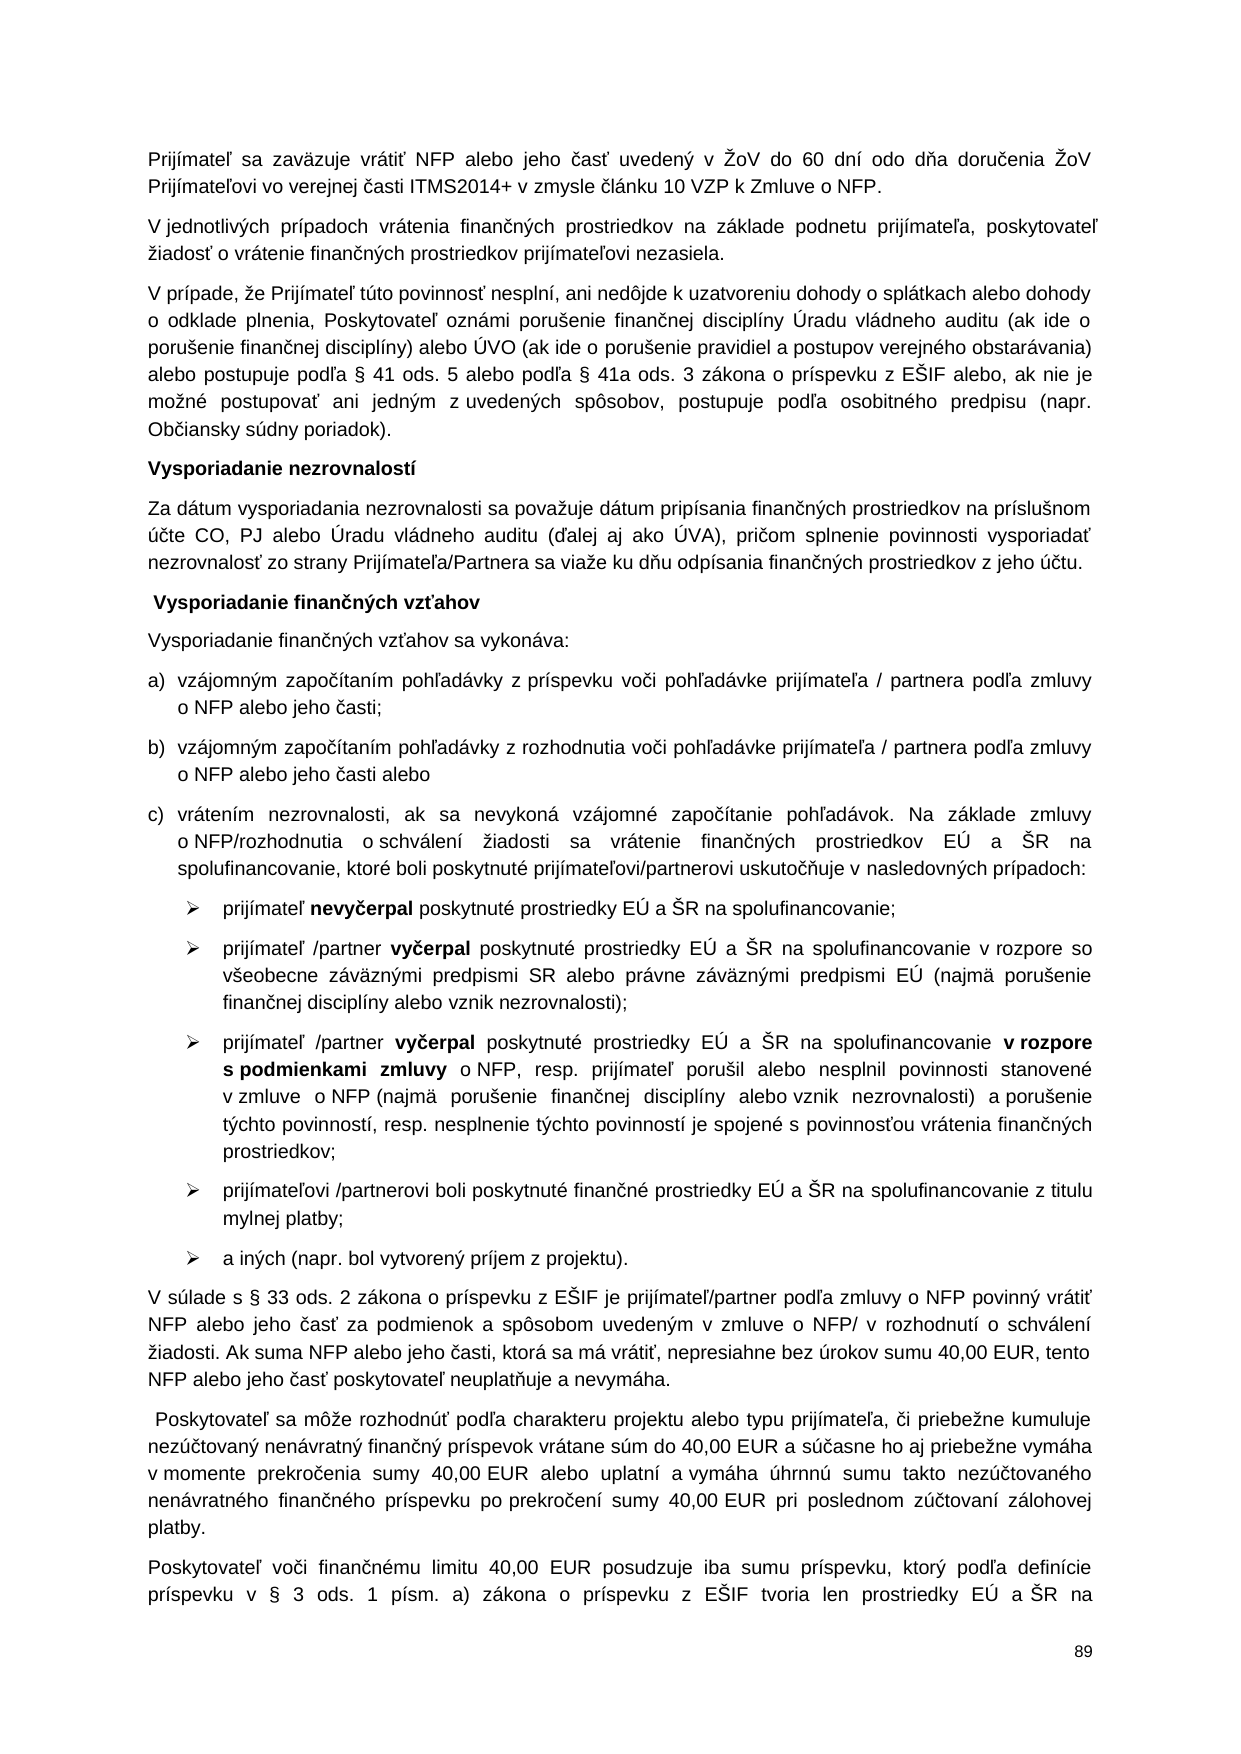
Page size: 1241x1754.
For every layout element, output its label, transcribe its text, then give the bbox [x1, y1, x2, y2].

list prijímateľ nevyčerpal poskytnuté prostriedky EÚ a ŠR na spolufinancovanie; [185, 897, 1092, 920]
text Prijímateľ sa zaväzuje vrátiť NFP alebo jeho časť uvedený v ŽoV do 60 dní odo dňa doručenia ŽoV Prijímateľovi vo verejnej časti ITMS2014+ v zmysle článku 10 VZP k Zmluve o NFP. [148, 148, 1092, 198]
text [148, 1556, 1092, 1606]
text Vysporiadanie finančných vzťahov sa vykonáva: [148, 629, 1092, 652]
list prijímateľovi /partnerovi boli poskytnuté finančné prostriedky EÚ a ŠR na spolufinancovanie z titulu mylnej platby; [185, 1179, 1092, 1229]
text Poskytovateľ sa môže rozhodnúť podľa charakteru projektu alebo typu prijímateľa, či priebežne kumuluje nezúčtovaný nenávratný finančný príspevok vrátane súm do 40,00 EUR a súčasne ho aj priebežne vymáha v momente prekročenia sumy 40,00 EUR alebo uplatní a vymáha úhrnnú sumu takto nezúčtovaného nenávratného finančného príspevku po prekročení sumy 40,00 EUR pri poslednom zúčtovaní zálohovej platby. [148, 1407, 1092, 1539]
text Vysporiadanie nezrovnalostí [148, 457, 1092, 480]
list a iných (napr. bol vytvorený príjem z projektu). [185, 1246, 1092, 1269]
list prijímateľ /partner vyčerpal poskytnuté prostriedky EÚ a ŠR na spolufinancovanie v rozpore s podmienkami zmluvy o NFP, resp. prijímateľ porušil alebo nesplnil povinnosti stanovené v zmluve o NFP (najmä porušenie finančnej disciplíny alebo vznik nezrovnalosti) a porušenie týchto povinností, resp. nesplnenie týchto povinností je spojené s povinnosťou vrátenia finančných prostriedkov; [185, 1031, 1092, 1162]
text Vysporiadanie finančných vzťahov [148, 591, 1092, 613]
list vzájomným započítaním pohľadávky z rozhodnutia voči pohľadávke prijímateľa / partnera podľa zmluvy o NFP alebo jeho časti alebo [148, 736, 1092, 786]
text V súlade s § 33 ods. 2 zákona o príspevku z EŠIF je prijímateľ/partner podľa zmluvy o NFP povinný vrátiť NFP alebo jeho časť za podmienok a spôsobom uvedeným v zmluve o NFP/ v rozhodnutí o schválení žiadosti. Ak suma NFP alebo jeho časti, ktorá sa má vrátiť, nepresiahne bez úrokov sumu 40,00 EUR, tento NFP alebo jeho časť poskytovateľ neuplatňuje a nevymáha. [148, 1286, 1092, 1390]
list prijímateľ /partner vyčerpal poskytnuté prostriedky EÚ a ŠR na spolufinancovanie v rozpore so všeobecne záväznými predpismi SR alebo právne záväznými predpismi EÚ (najmä porušenie finančnej disciplíny alebo vznik nezrovnalosti); [185, 937, 1092, 1014]
list vrátením nezrovnalosti, ak sa nevykoná vzájomné započítanie pohľadávok. Na základe zmluvy o NFP/rozhodnutia o schválení žiadosti sa vrátenie finančných prostriedkov EÚ a ŠR na spolufinancovanie, ktoré boli poskytnuté prijímateľovi/partnerovi uskutočňuje v nasledovných prípadoch: [148, 803, 1092, 880]
text V jednotlivých prípadoch vrátenia finančných prostriedkov na základe podnetu prijímateľa, poskytovateľ žiadosť o vrátenie finančných prostriedkov prijímateľovi nezasiela. [148, 214, 1098, 264]
text V prípade, že Prijímateľ túto povinnosť nesplní, ani nedôjde k uzatvoreniu dohody o splátkach alebo dohody o odklade plnenia, Poskytovateľ oznámi porušenie finančnej disciplíny Úradu vládneho auditu (ak ide o porušenie finančnej disciplíny) alebo ÚVO (ak ide o porušenie pravidiel a postupov verejného obstarávania) alebo postupuje podľa § 41 ods. 5 alebo podľa § 41a ods. 3 zákona o príspevku z EŠIF alebo, ak nie je možné postupovať ani jedným z uvedených spôsobov, postupuje podľa osobitného predpisu (napr. Občiansky súdny poriadok). [148, 281, 1092, 440]
text Za dátum vysporiadania nezrovnalosti sa považuje dátum pripísania finančných prostriedkov na príslušnom účte CO, PJ alebo Úradu vládneho auditu (ďalej aj ako ÚVA), pričom splnenie povinnosti vysporiadať nezrovnalosť zo strany Prijímateľa/Partnera sa viaže ku dňu odpísania finančných prostriedkov z jeho účtu. [148, 497, 1092, 574]
list vzájomným započítaním pohľadávky z príspevku voči pohľadávke prijímateľa / partnera podľa zmluvy o NFP alebo jeho časti; [148, 669, 1092, 719]
